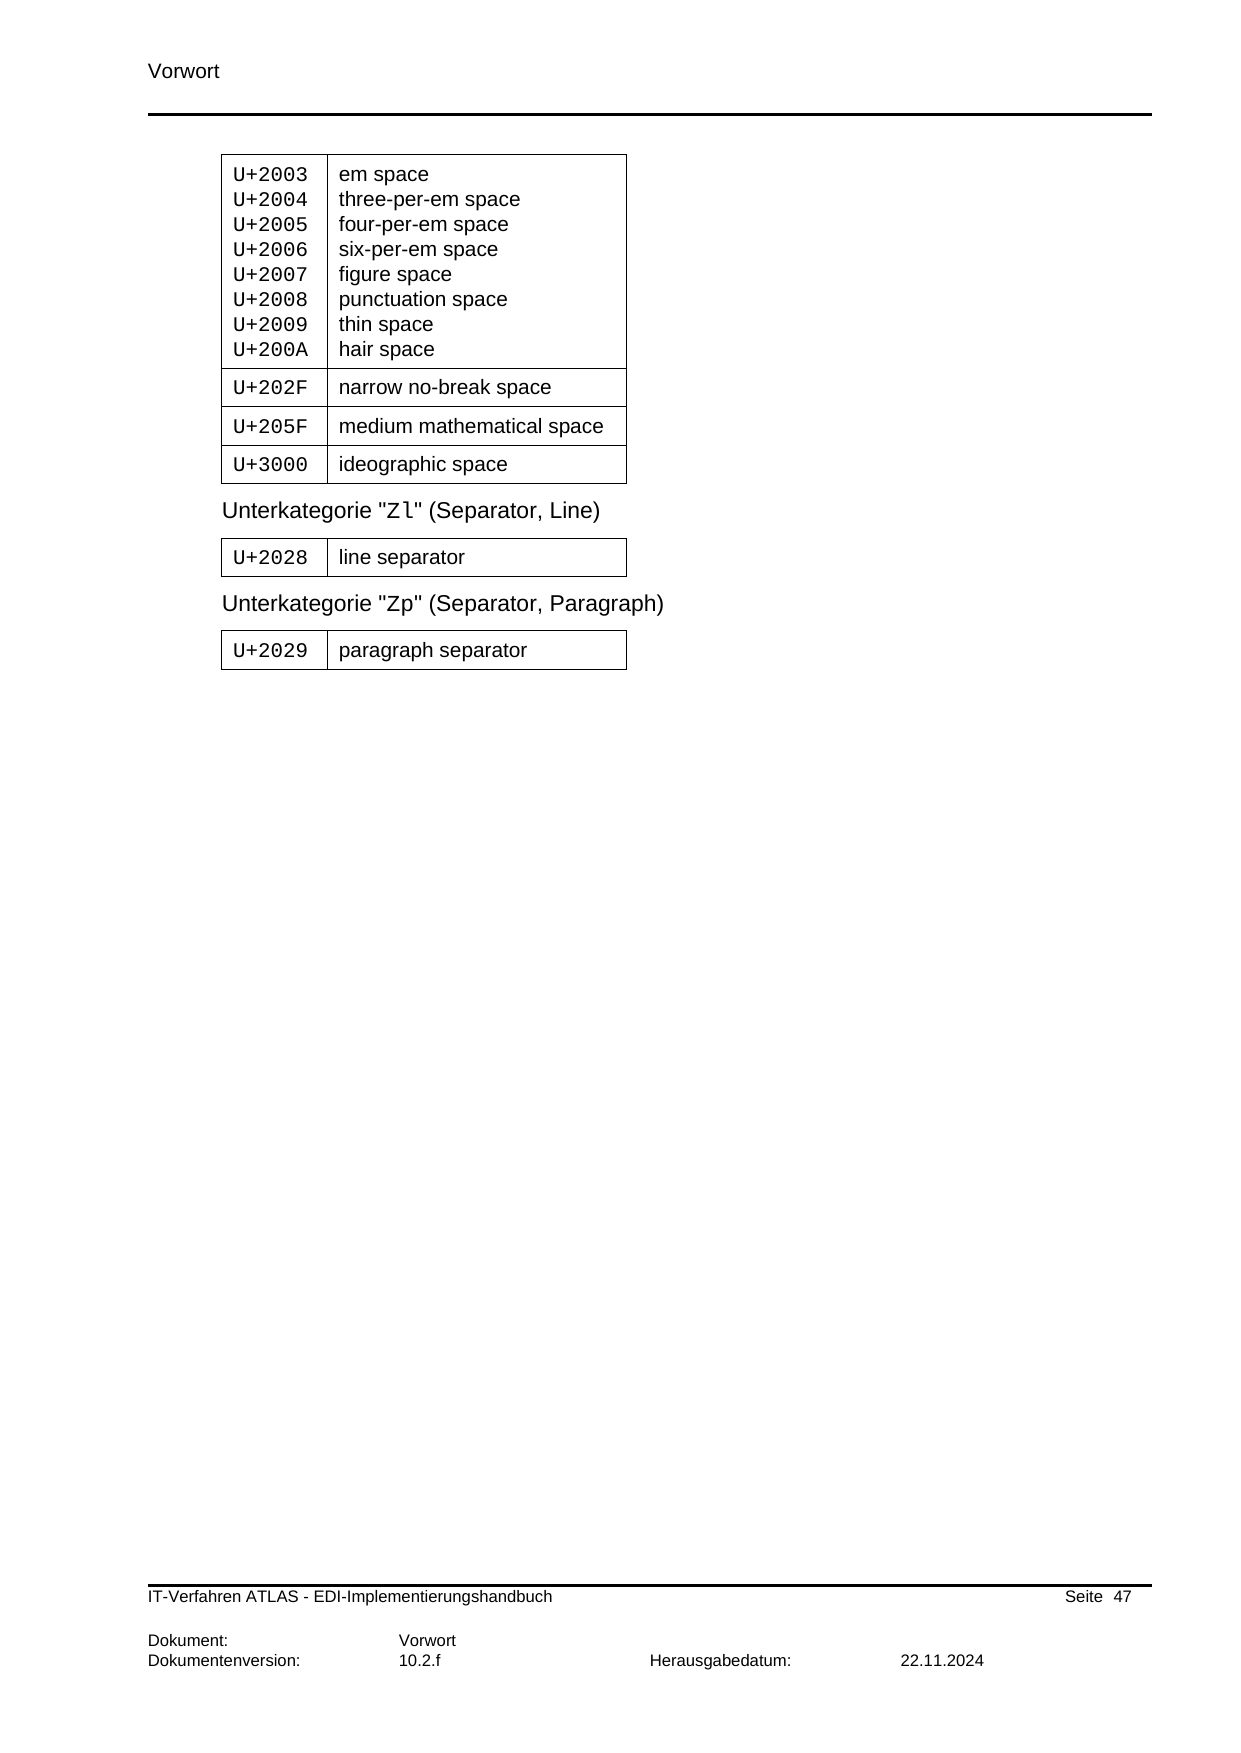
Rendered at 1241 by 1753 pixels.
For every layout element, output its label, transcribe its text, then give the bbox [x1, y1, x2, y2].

table_header paragraph separator [328, 631, 626, 669]
table_cell U+3000 [222, 446, 327, 483]
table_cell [328, 155, 626, 367]
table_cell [222, 155, 327, 367]
table_header line separator [328, 539, 626, 576]
table_header U+2028 [222, 539, 327, 576]
table_cell U+205F [222, 407, 327, 444]
table_cell ideographic space [328, 446, 626, 483]
table_cell narrow no-break space [328, 369, 626, 406]
table_cell medium mathematical space [328, 407, 626, 444]
text Unterkategorie "Zl" (Separator, Line) [222, 497, 1152, 525]
table_header U+2029 [222, 631, 327, 669]
table_cell U+202F [222, 369, 327, 406]
text Unterkategorie "Zp" (Separator, Paragraph) [222, 589, 1152, 618]
